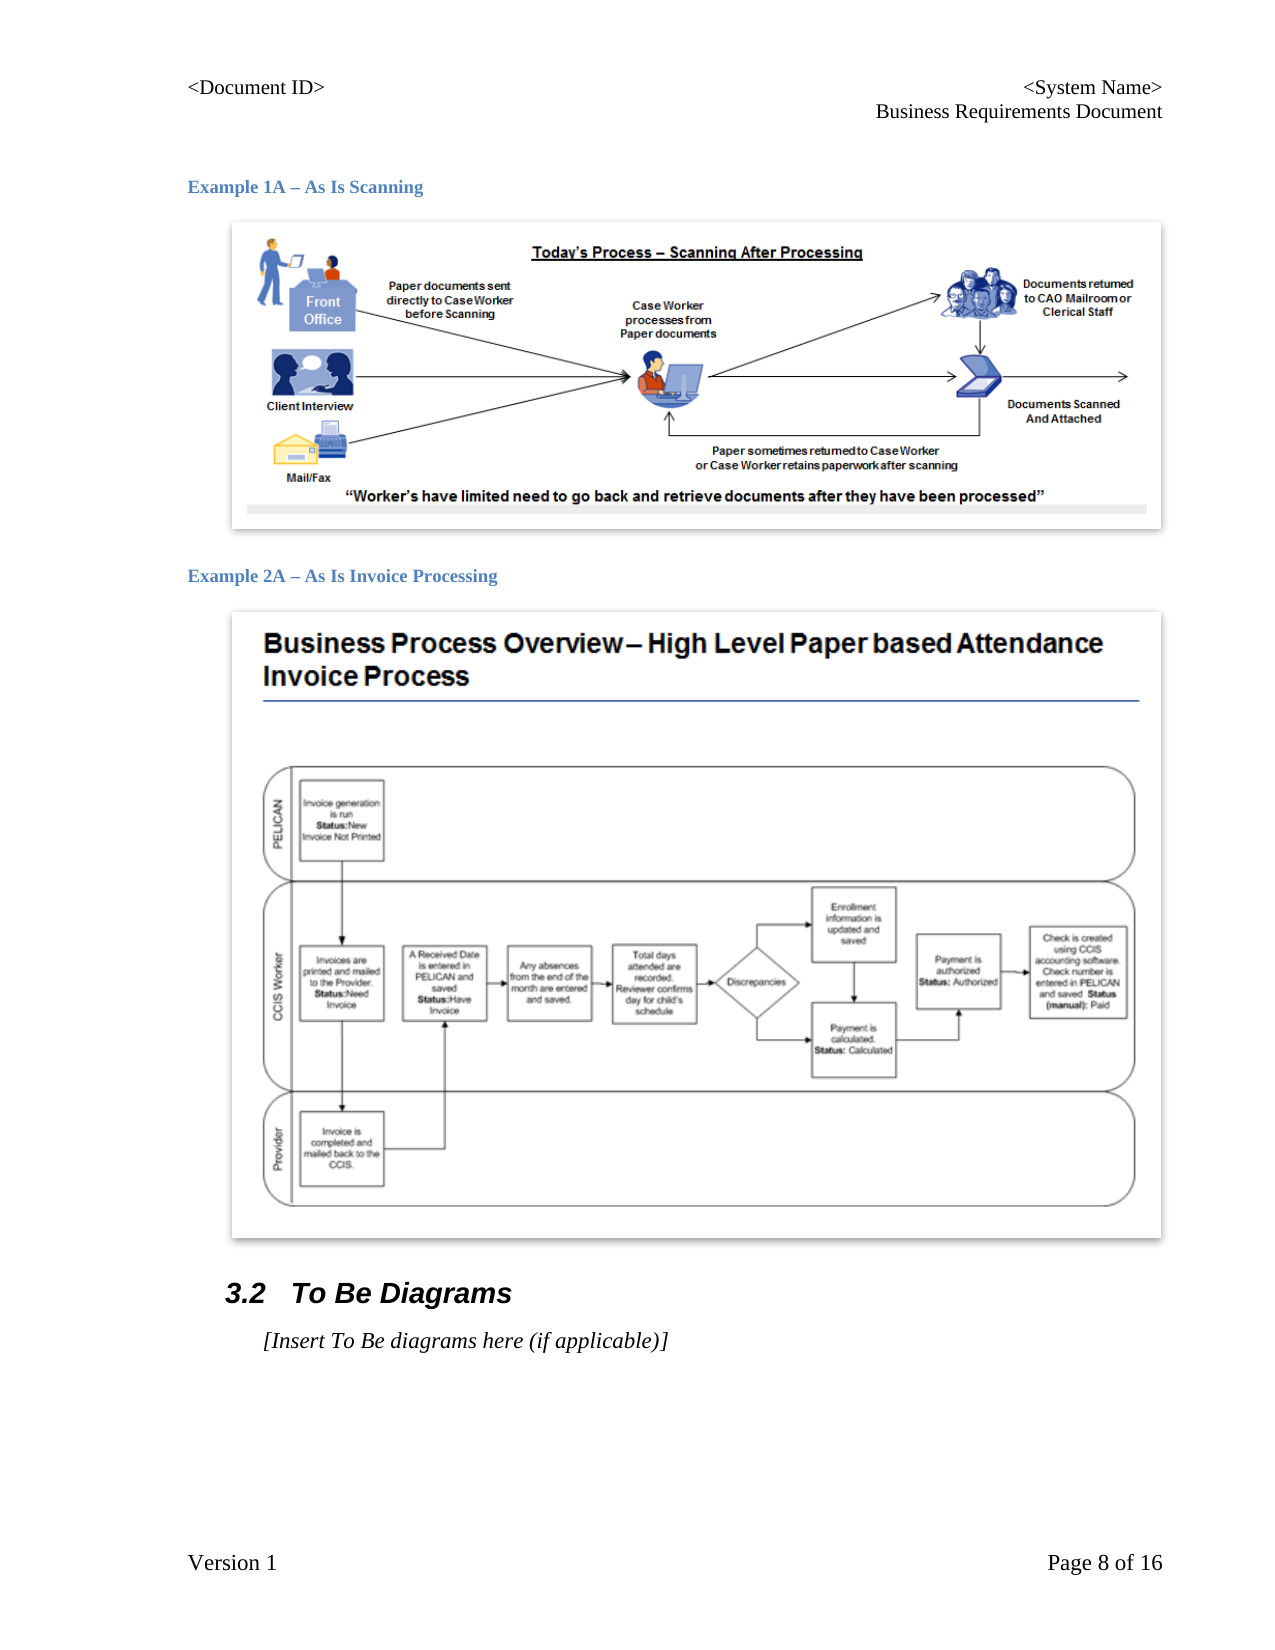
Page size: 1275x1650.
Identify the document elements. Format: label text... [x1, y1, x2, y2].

text Example 2A – As Is Invoice Processing [187, 565, 1087, 587]
subtitle To Be Diagrams [225, 1276, 1087, 1310]
picture [247, 237, 1147, 514]
picture [247, 626, 1147, 1224]
text [Insert To Be diagrams here (if applicable)] [262, 1327, 1087, 1354]
text Example 1A – As Is Scanning [187, 176, 1087, 197]
